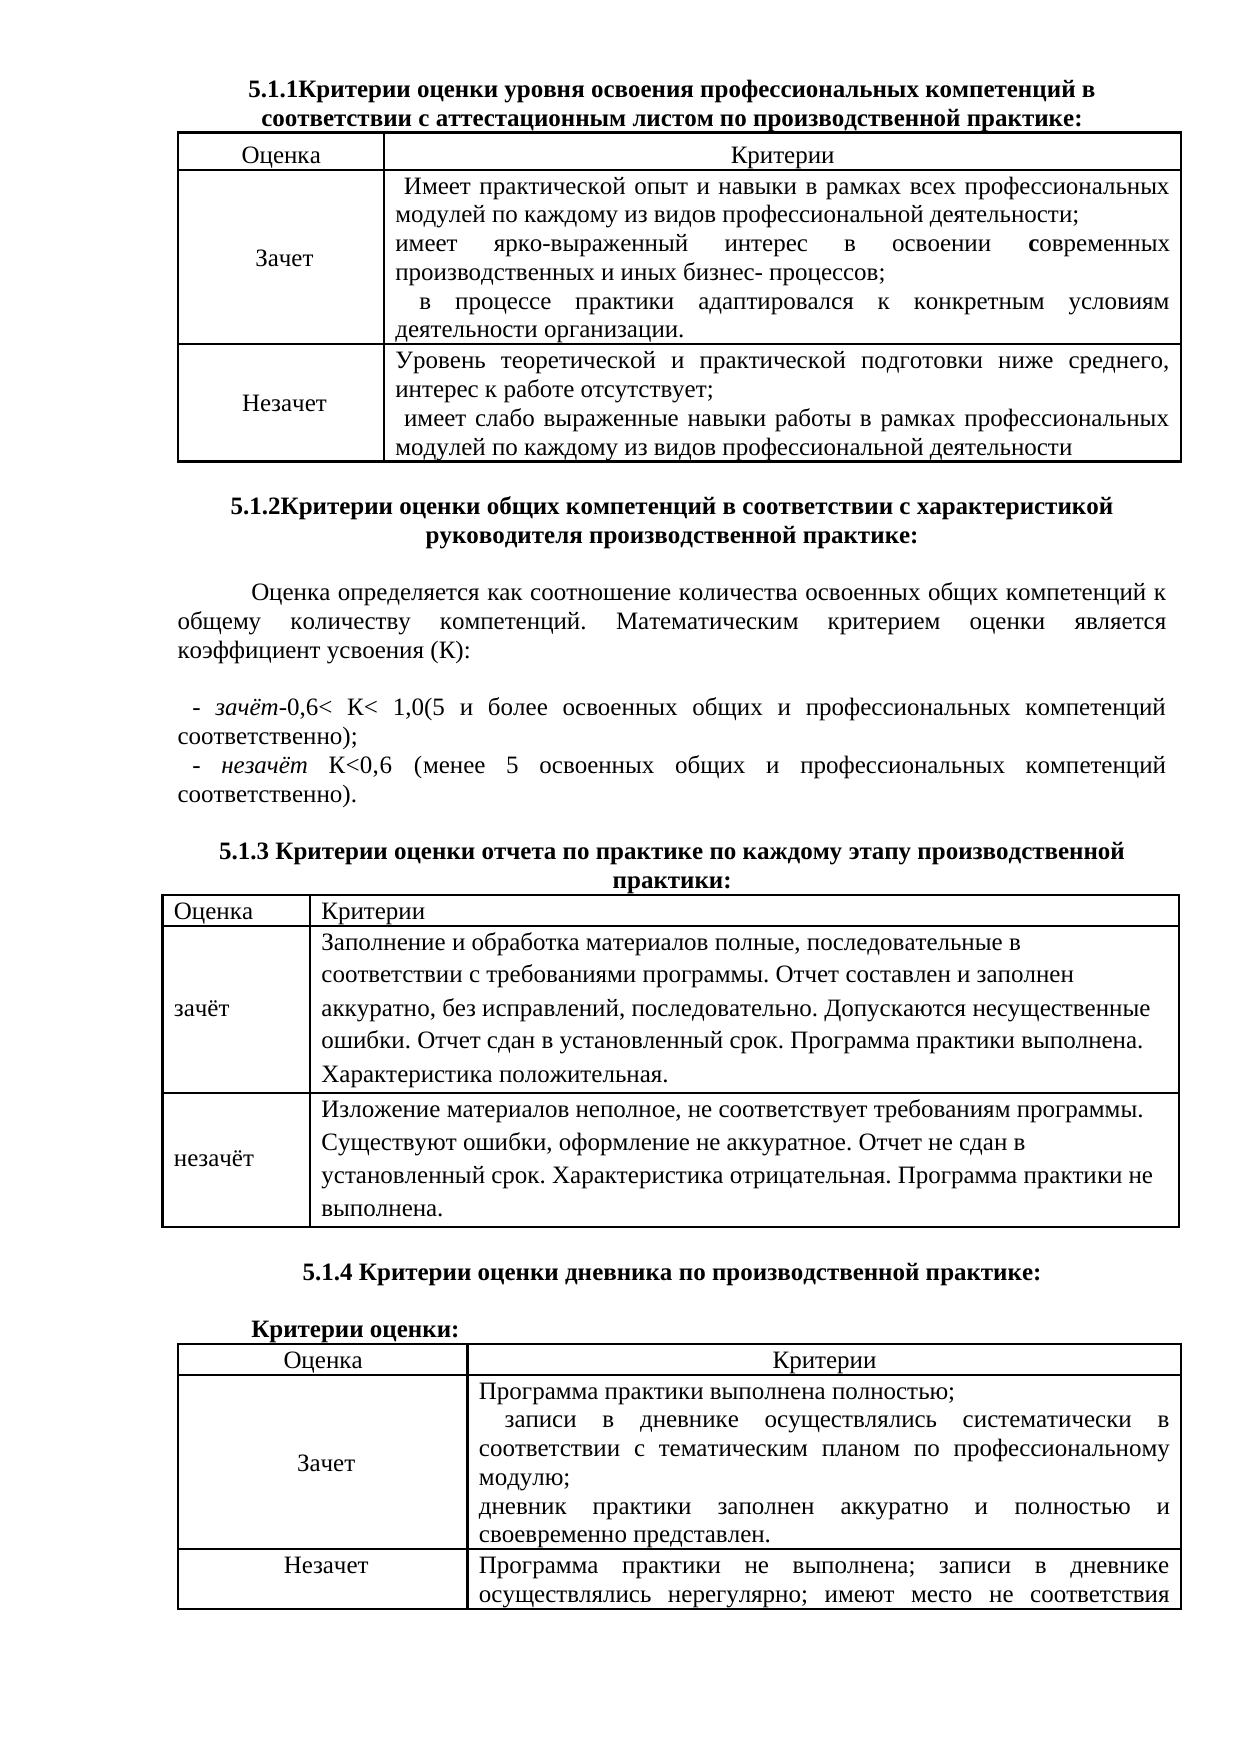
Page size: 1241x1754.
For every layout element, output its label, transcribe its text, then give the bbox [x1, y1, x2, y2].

table_header Критерии [385, 134, 1180, 169]
table_header Критерии [469, 1345, 1180, 1374]
table_header Оценка [179, 134, 383, 169]
text 5.1.4 Критерии оценки дневника по производственной практике: [177, 1257, 1167, 1285]
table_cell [469, 1550, 1180, 1608]
table_cell Изложение материалов неполное, не соответствует требованиям программы. Существуют ошибки, оформление не аккуратное. Отчет не сдан в установленный срок. Характеристика отрицательная. Программа практики не выполнена. [311, 1094, 1178, 1226]
text 5.1.2Критерии оценки общих компетенций в соответствии с характеристикой руководителя производственной практике: [177, 491, 1167, 549]
table_cell зачёт [164, 927, 309, 1092]
text Критерии оценки: [177, 1314, 1167, 1343]
table_cell Зачет [179, 1376, 466, 1548]
table_cell Уровень теоретической и практической подготовки ниже среднего, интерес к работе отсутствует; имеет слабо выраженные навыки работы в рамках профессиональных модулей по каждому из видов профессиональной деятельности [385, 345, 1180, 460]
table_header Критерии [311, 896, 1178, 924]
text Оценка определяется как соотношение количества освоенных общих компетенций к общему количеству компетенций. Математическим критерием оценки является коэффициент усвоения (К): [177, 577, 1167, 664]
table_cell Незачет [179, 1550, 466, 1608]
table_cell Программа практики выполнена полностью; записи в дневнике осуществлялись систематически в соответствии с тематическим планом по профессиональному модулю; дневник практики заполнен аккуратно и полностью и своевременно представлен. [469, 1376, 1180, 1548]
table_cell незачёт [164, 1094, 309, 1226]
table_cell Заполнение и обработка материалов полные, последовательные в соответствии с требованиями программы. Отчет составлен и заполнен аккуратно, без исправлений, последовательно. Допускаются несущественные ошибки. Отчет сдан в установленный срок. Программа практики выполнена. Характеристика положительная. [311, 927, 1178, 1092]
text - незачёт К<0,6 (менее 5 освоенных общих и профессиональных компетенций соответственно). [177, 750, 1167, 807]
table_cell Зачет [179, 171, 383, 343]
text - зачёт-0,6< К< 1,0(5 и более освоенных общих и профессиональных компетенций соответственно); [177, 692, 1167, 750]
table_header Оценка [179, 1345, 466, 1374]
table_cell Незачет [179, 345, 383, 460]
text 5.1.3 Критерии оценки отчета по практике по каждому этапу производственной практики: [177, 836, 1167, 894]
table_header Оценка [164, 896, 309, 924]
text 5.1.1Критерии оценки уровня освоения профессиональных компетенций в соответствии с аттестационным листом по производственной практике: [177, 74, 1167, 131]
table_cell Имеет практической опыт и навыки в рамках всех профессиональных модулей по каждому из видов профессиональной деятельности; имеет ярко-выраженный интерес в освоении современных производственных и иных бизнес- процессов; в процессе практики адаптировался к конкретным условиям деятельности организации. [385, 171, 1180, 343]
